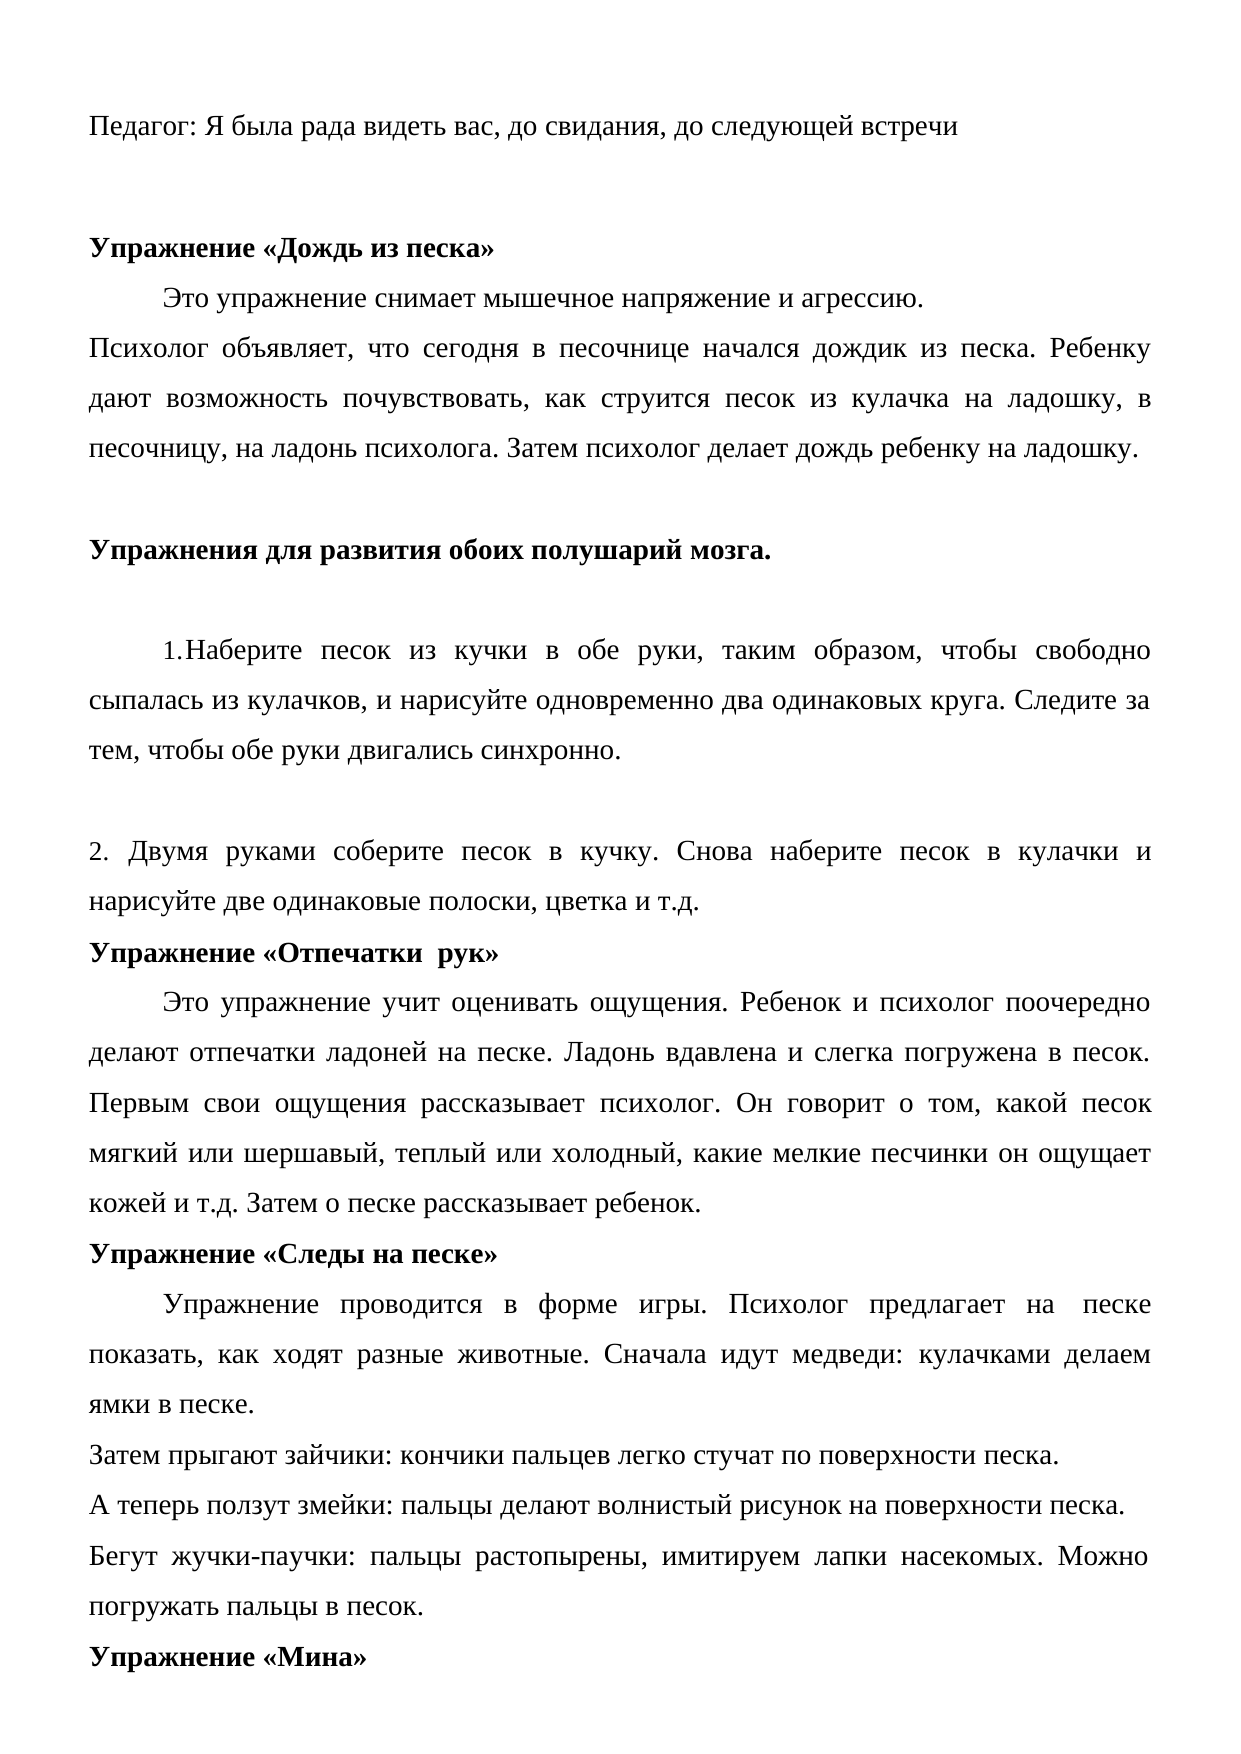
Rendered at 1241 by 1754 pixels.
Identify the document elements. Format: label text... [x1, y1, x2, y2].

text А теперь ползут змейки: пальцы делают волнистый рисунок на поверхности песка. Бегут жучки-паучки: пальцы растопырены, имитируем лапки насекомых. Можно погружать пальцы в песок. [89, 1487, 1167, 1622]
subtitle Упражнение «Следы на песке» [89, 1237, 1167, 1270]
text Психолог объявляет, что сегодня в песочнице начался дождик из песка. Ребенку дают возможность почувствовать, как струится песок из кулачка на ладошку, в песочницу, на ладонь психолога. Затем психолог делает дождь ребенку на ладошку. [89, 330, 1152, 464]
list Наберите песок из кучки в обе руки, таким образом, чтобы свободно сыпалась из кулачков, и нарисуйте одновременно два одинаковых круга. Следите за тем, чтобы обе руки двигались синхронно. [89, 632, 1151, 766]
text Это упражнение учит оценивать ощущения. Ребенок и психолог поочередно делают отпечатки ладоней на песке. Ладонь вдавлена и слегка погружена в песок. Первым свои ощущения рассказывает психолог. Он говорит о том, какой песок мягкий или шершавый, теплый или холодный, какие мелкие песчинки он ощущает кожей и т.д. Затем о песке рассказывает ребенок. [89, 984, 1152, 1219]
subtitle Упражнения для развития обоих полушарий мозга. [89, 532, 1167, 566]
subtitle Упражнение «Дождь из песка» [89, 230, 1167, 263]
text Упражнение проводится в форме игры. Психолог предлагает на песке показать, как ходят разные животные. Сначала идут медведи: кулачками делаем ямки в песке. [89, 1286, 1151, 1420]
list Двумя руками соберите песок в кучку. Снова наберите песок в кулачки и нарисуйте две одинаковые полоски, цветка и т.д. [89, 833, 1151, 917]
subtitle Упражнение «Мина» [89, 1639, 1167, 1673]
text Педагог: Я была рада видеть вас, до свидания, до следующей встречи [89, 108, 1167, 142]
subtitle Упражнение «Отпечатки рук» [89, 935, 1167, 968]
text Затем прыгают зайчики: кончики пальцев легко стучат по поверхности песка. [89, 1437, 1167, 1471]
text Это упражнение снимает мышечное напряжение и агрессию. [162, 280, 1167, 313]
